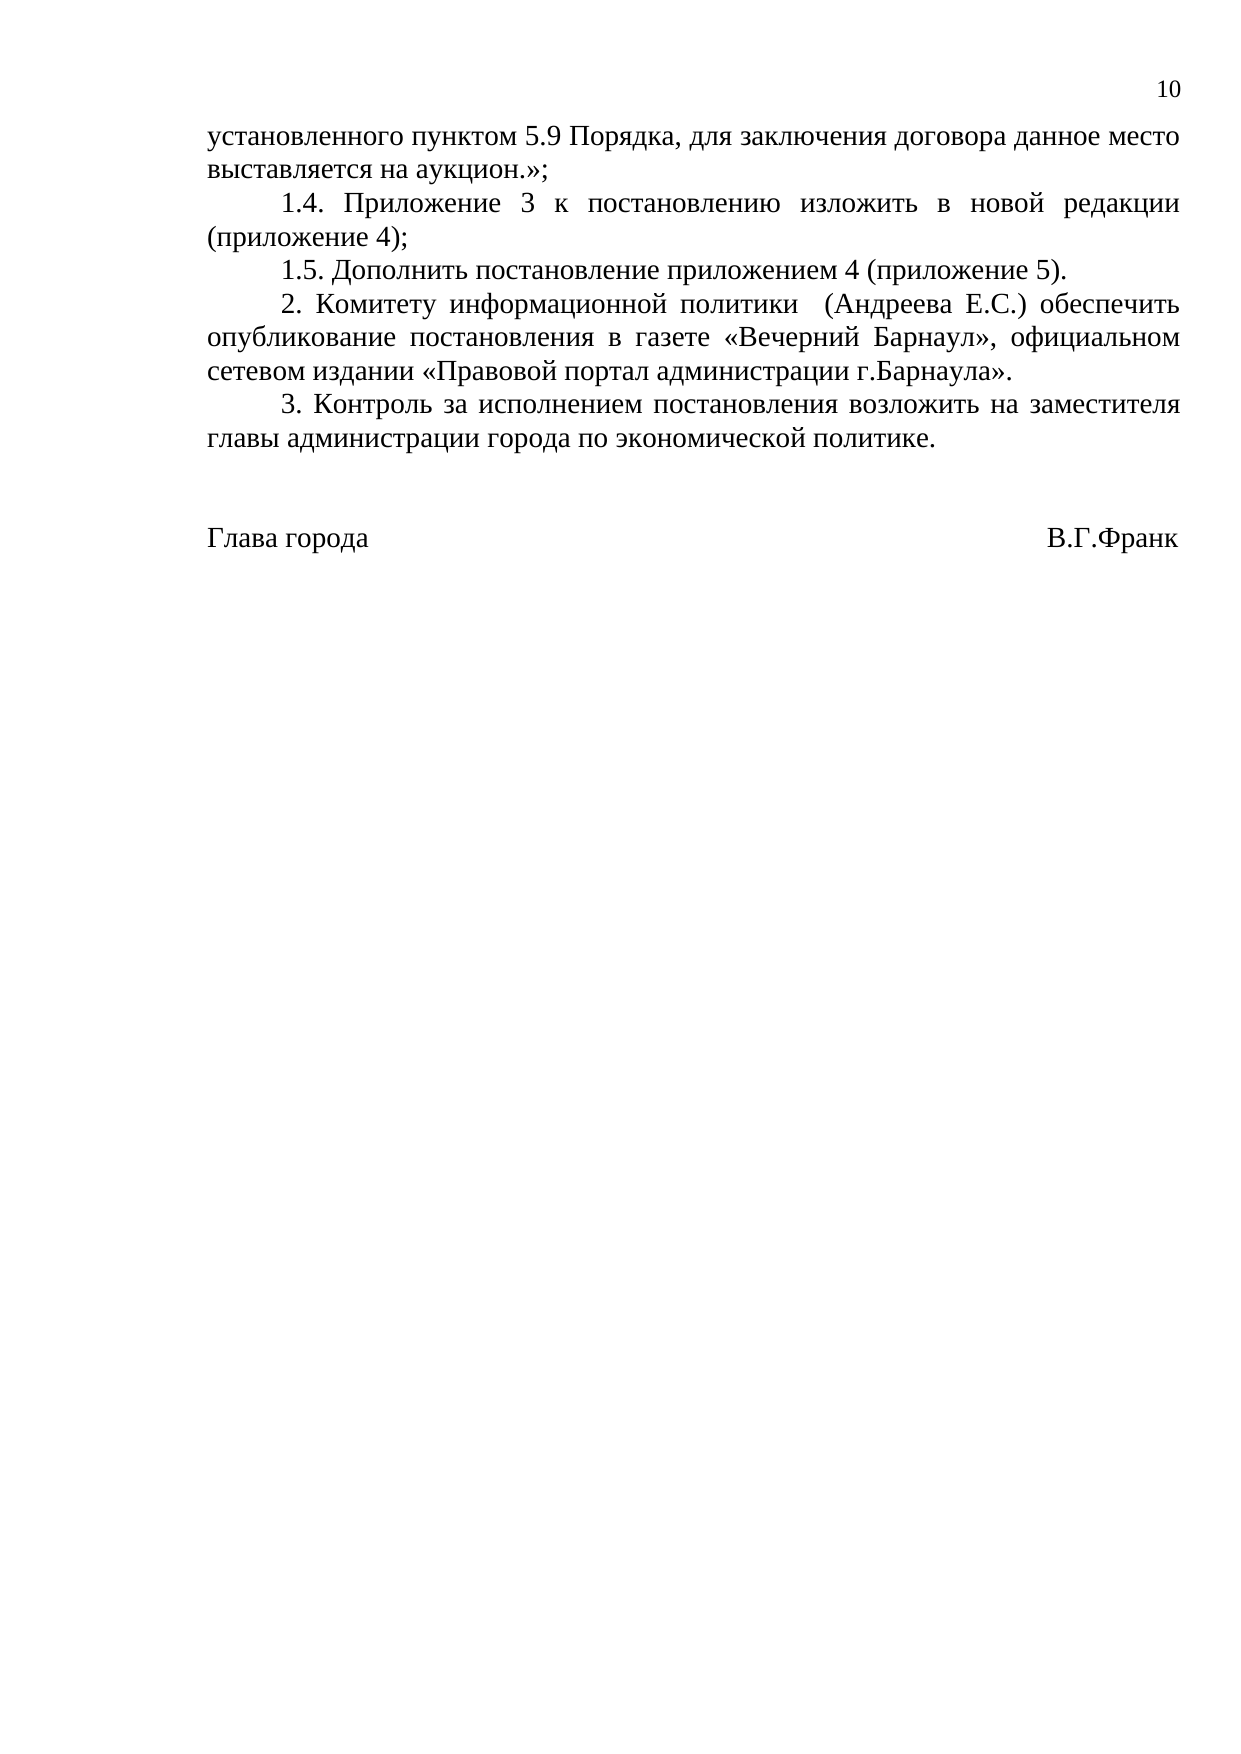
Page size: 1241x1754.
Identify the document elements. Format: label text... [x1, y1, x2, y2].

text 2. Комитету информационной политики (Андреева Е.С.) обеспечить опубликование постановления в газете «Вечерний Барнаул», официальном сетевом издании «Правовой портал администрации г.Барнаула». [207, 286, 1181, 386]
text 1.5. Дополнить постановление приложением 4 (приложение 5). [207, 252, 1181, 286]
text 1.4. Приложение 3 к постановлению изложить в новой редакции (приложение 4); [207, 185, 1181, 252]
text 3. Контроль за исполнением постановления возложить на заместителя главы администрации города по экономической политике. [207, 386, 1181, 453]
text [207, 118, 1181, 185]
text Глава города В.Г.Франк [207, 521, 1181, 554]
